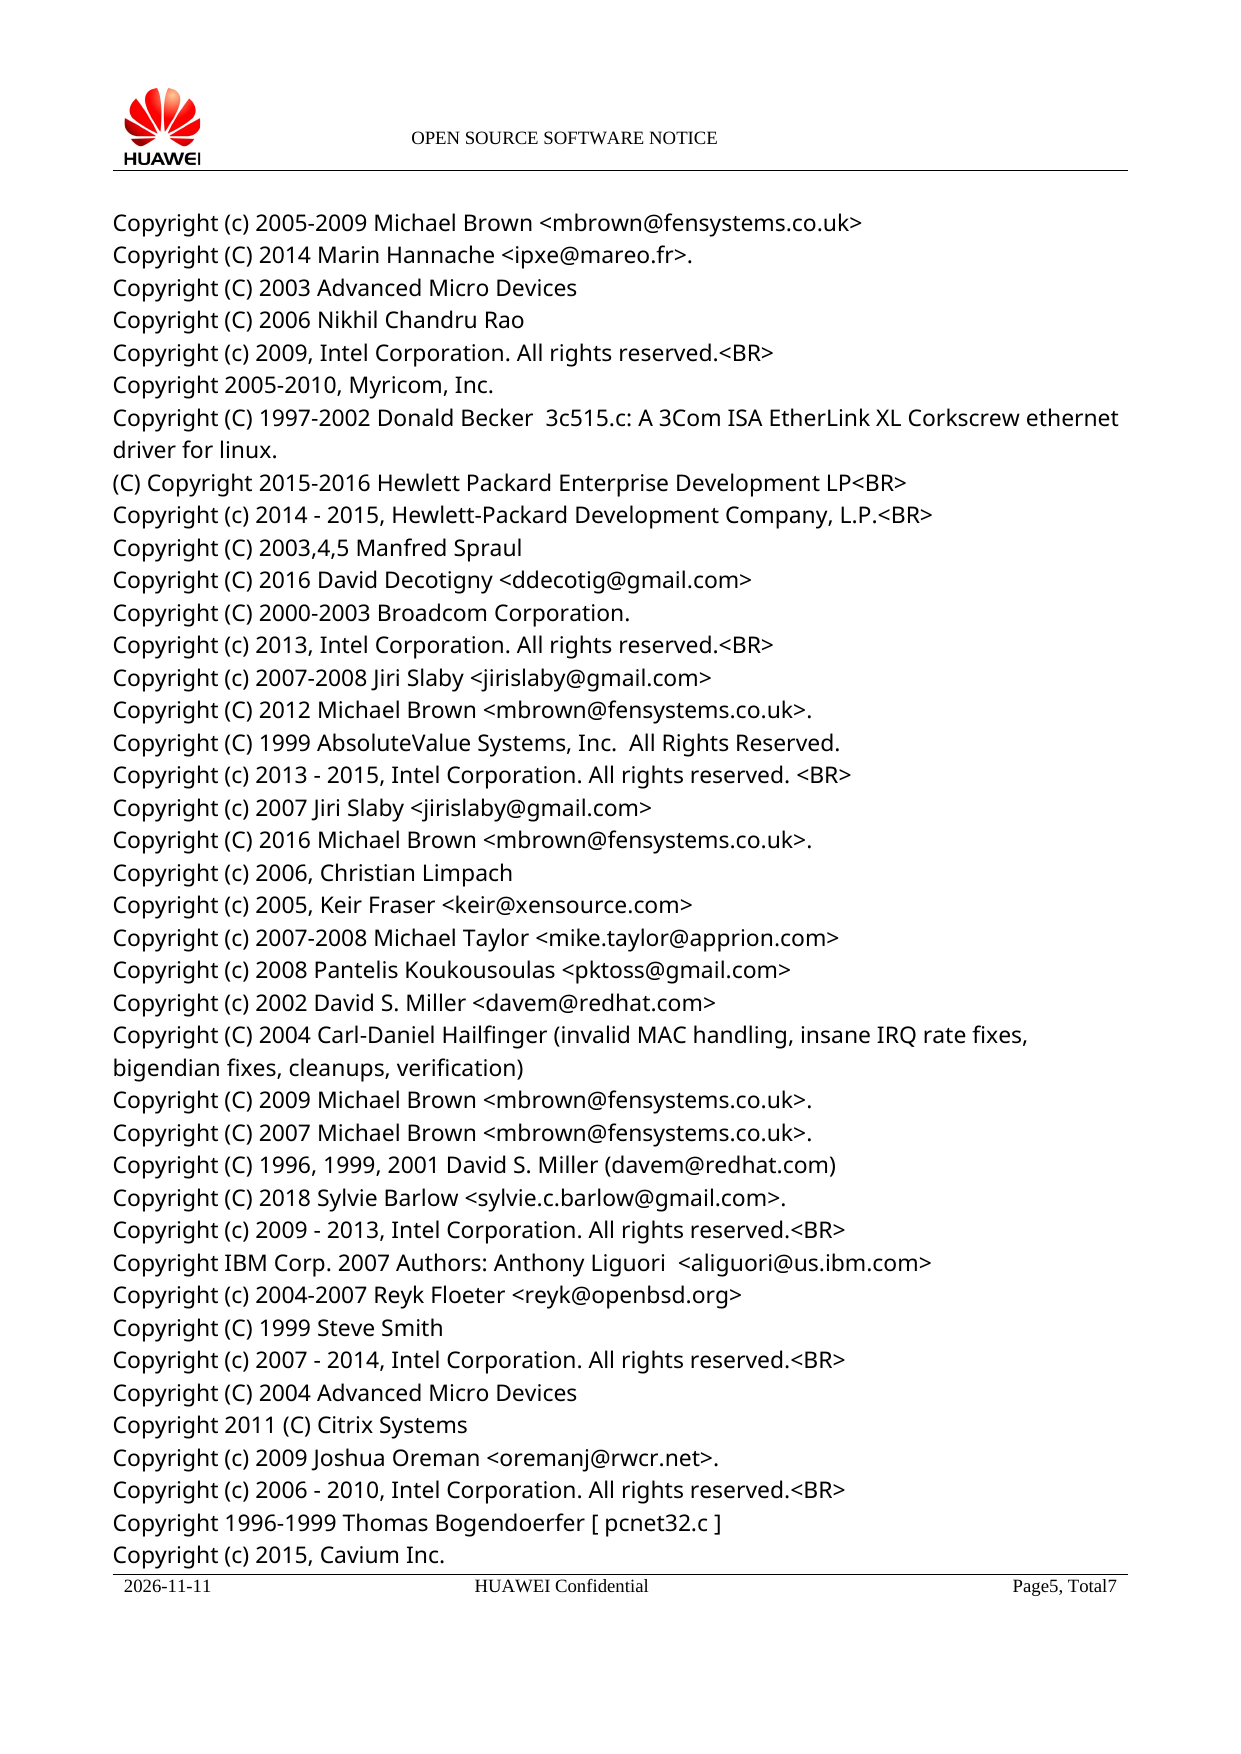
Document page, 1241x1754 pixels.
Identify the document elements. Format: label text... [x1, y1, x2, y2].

picture [124, 88, 201, 165]
